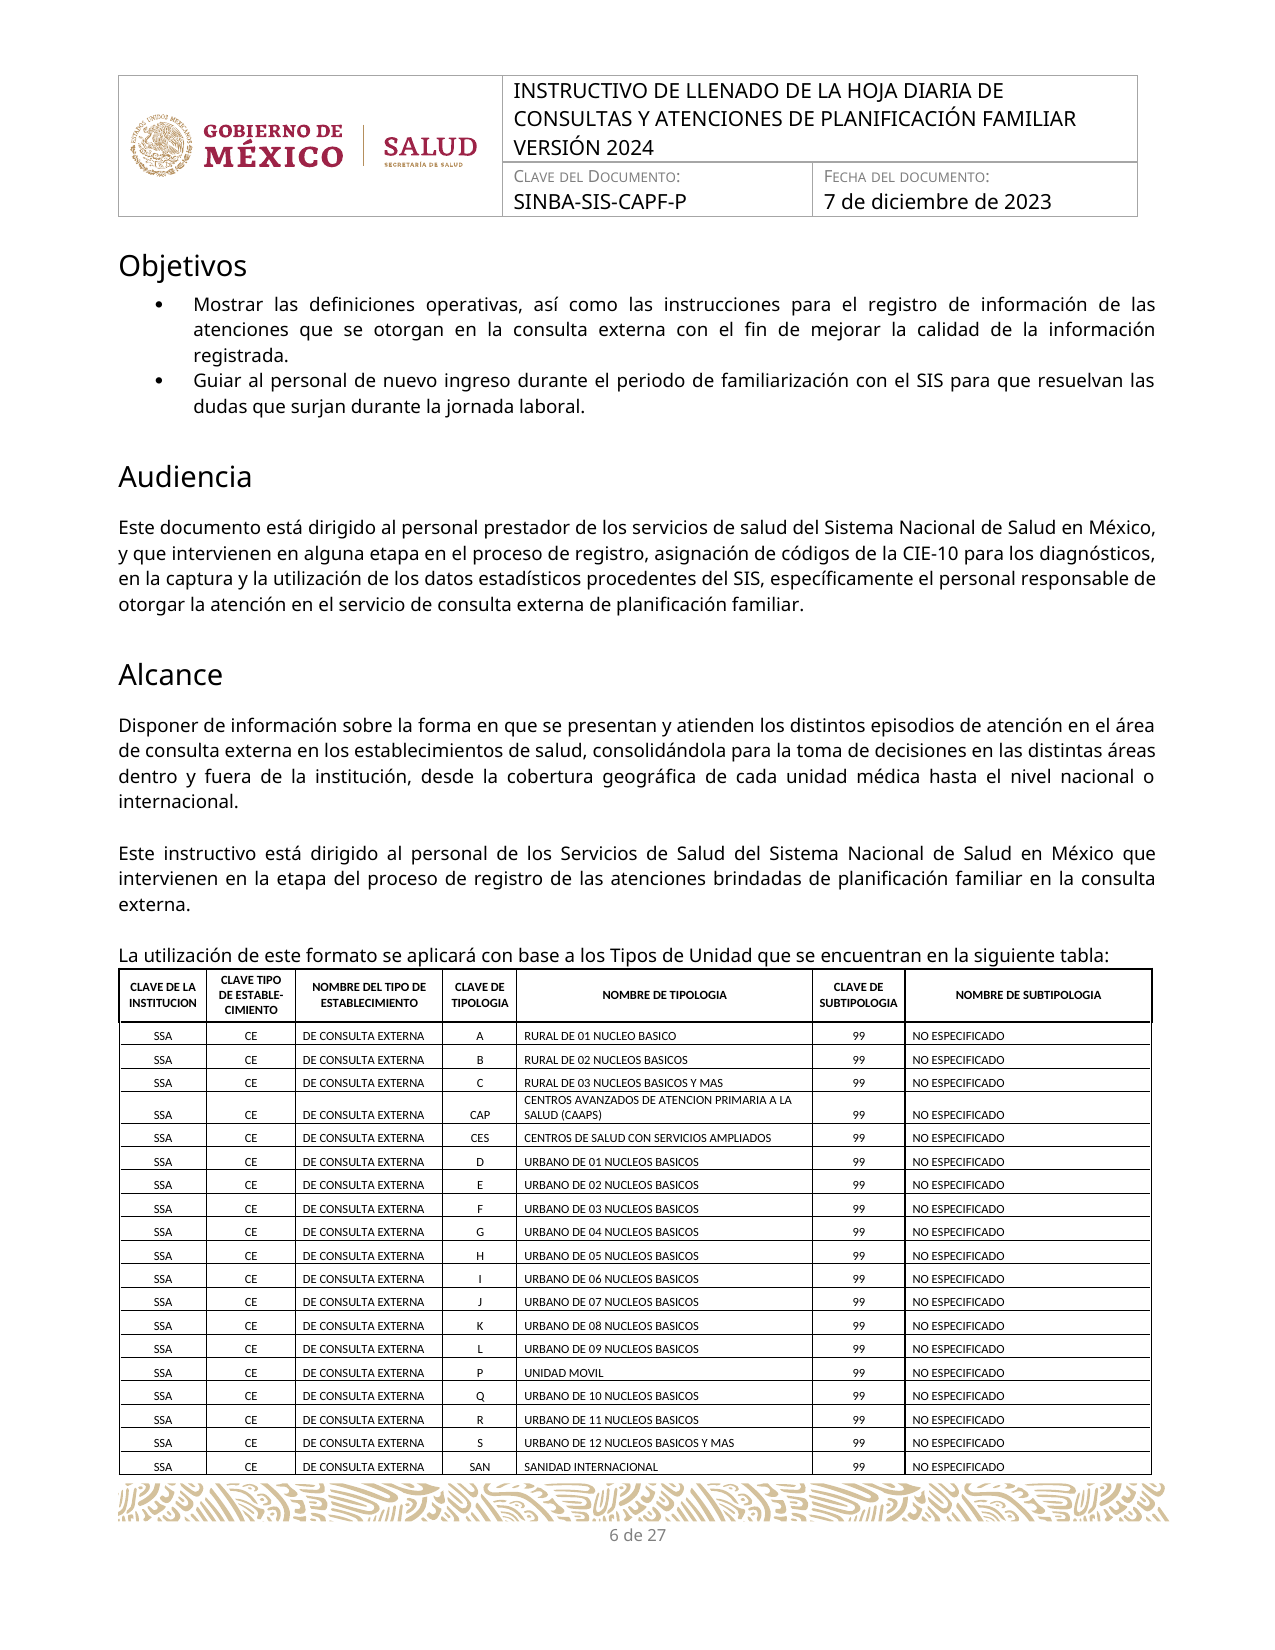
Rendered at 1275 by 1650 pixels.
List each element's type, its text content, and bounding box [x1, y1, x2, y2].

table_cell CE [207, 1358, 295, 1380]
table_cell 99 [813, 1217, 904, 1240]
table_cell 99 [813, 1311, 904, 1333]
table_cell SSA [120, 1288, 206, 1310]
table_cell J [443, 1288, 516, 1310]
table_cell B [443, 1045, 516, 1067]
table_cell CE [207, 1311, 295, 1333]
table_cell NO ESPECIFICADO [906, 1334, 1151, 1357]
table_cell CE [207, 1335, 295, 1357]
table_cell SSA [120, 1452, 206, 1474]
table_cell RURAL DE 03 NUCLEOS BASICOS Y MAS [517, 1069, 812, 1091]
table_cell DE CONSULTA EXTERNA [296, 1217, 442, 1240]
table_cell NO ESPECIFICADO [906, 1310, 1151, 1333]
table_cell K [443, 1311, 516, 1333]
table_cell SSA [120, 1311, 206, 1333]
table_cell URBANO DE 10 NUCLEOS BASICOS [517, 1381, 812, 1404]
table_cell NO ESPECIFICADO [906, 1451, 1151, 1474]
table_cell CE [207, 1405, 295, 1427]
table_cell 99 [813, 1335, 904, 1357]
table_cell D [443, 1147, 516, 1169]
table_cell DE CONSULTA EXTERNA [296, 1381, 442, 1404]
table_cell NO ESPECIFICADO [906, 1193, 1151, 1216]
table_cell NO ESPECIFICADO [906, 1263, 1151, 1287]
table_cell CE [207, 1170, 295, 1193]
table_cell SSA [120, 1264, 206, 1287]
table_cell NO ESPECIFICADO [906, 1357, 1151, 1380]
table_header CLAVE TIPO DE ESTABLE-CIMIENTO [207, 970, 295, 1021]
table_cell URBANO DE 08 NUCLEOS BASICOS [517, 1311, 812, 1333]
table_cell NO ESPECIFICADO [906, 1216, 1151, 1240]
list Guiar al personal de nuevo ingreso durante el periodo de familiarización con el SIS para que resuelvan las dudas que surjan durante la jornada laboral. [156, 368, 1157, 419]
table_header NOMBRE DE TIPOLOGIA [517, 970, 812, 1021]
table_cell SSA [120, 1381, 206, 1404]
table_cell RURAL DE 02 NUCLEOS BASICOS [517, 1045, 812, 1067]
table_cell R [443, 1405, 516, 1427]
table_cell Q [443, 1381, 516, 1404]
table_cell URBANO DE 05 NUCLEOS BASICOS [517, 1241, 812, 1263]
table_cell DE CONSULTA EXTERNA [296, 1092, 442, 1122]
table_cell SSA [120, 1405, 206, 1427]
table_cell SSA [120, 1170, 206, 1193]
table_cell 99 [813, 1194, 904, 1216]
table_cell DE CONSULTA EXTERNA [296, 1264, 442, 1287]
table_cell NO ESPECIFICADO [906, 1068, 1151, 1091]
table_cell SSA [120, 1147, 206, 1169]
table_cell 99 [813, 1069, 904, 1091]
table_cell 99 [813, 1147, 904, 1169]
subtitle Objetivos [118, 246, 1157, 285]
table_cell DE CONSULTA EXTERNA [296, 1288, 442, 1310]
table_cell NO ESPECIFICADO [906, 1146, 1151, 1169]
table_cell NO ESPECIFICADO [906, 1427, 1151, 1451]
table_cell DE CONSULTA EXTERNA [296, 1124, 442, 1146]
table_cell SSA [120, 1217, 206, 1240]
table_cell SSA [120, 1241, 206, 1263]
table_cell DE CONSULTA EXTERNA [296, 1335, 442, 1357]
table_cell SSA [120, 1124, 206, 1146]
text Disponer de información sobre la forma en que se presentan y atienden los distintos episodios de atención en el área de consulta externa en los establecimientos de salud, consolidándola para la toma de decisiones en las distintas áreas dentro y fuera de la institución, desde la cobertura geográfica de cada unidad médica hasta el nivel nacional o internacional. [118, 712, 1157, 814]
table_cell 99 [813, 1358, 904, 1380]
table_cell URBANO DE 12 NUCLEOS BASICOS Y MAS [517, 1428, 812, 1451]
table_cell SSA [120, 1069, 206, 1091]
table_cell DE CONSULTA EXTERNA [296, 1405, 442, 1427]
table_cell S [443, 1428, 516, 1451]
table_cell P [443, 1358, 516, 1380]
table_cell 99 [813, 1428, 904, 1451]
subtitle Alcance [118, 654, 1157, 694]
text Este documento está dirigido al personal prestador de los servicios de salud del Sistema Nacional de Salud en México, y que intervienen en alguna etapa en el proceso de registro, asignación de códigos de la CIE-10 para los diagnósticos, en la captura y la utilización de los datos estadísticos procedentes del SIS, específicamente el personal responsable de otorgar la atención en el servicio de consulta externa de planificación familiar. [118, 514, 1157, 617]
table_cell 99 [813, 1124, 904, 1146]
table_cell 99 [813, 1405, 904, 1427]
table_header CLAVE DE TIPOLOGIA [443, 970, 516, 1021]
table_cell SSA [120, 1092, 206, 1122]
text Este instructivo está dirigido al personal de los Servicios de Salud del Sistema Nacional de Salud en México que intervienen en la etapa del proceso de registro de las atenciones brindadas de planificación familiar en la consulta externa. [118, 840, 1157, 916]
table_cell CENTROS DE SALUD CON SERVICIOS AMPLIADOS [517, 1124, 812, 1146]
table_cell SSA [120, 1428, 206, 1451]
table_cell CE [207, 1217, 295, 1240]
table_cell CES [443, 1124, 516, 1146]
table_cell SSA [120, 1045, 206, 1067]
list Mostrar las definiciones operativas, así como las instrucciones para el registro de información de las atenciones que se otorgan en la consulta externa con el fin de mejorar la calidad de la información registrada. [156, 291, 1157, 368]
table_cell NO ESPECIFICADO [906, 1091, 1151, 1122]
table_cell F [443, 1194, 516, 1216]
table_cell CE [207, 1023, 295, 1044]
table_cell URBANO DE 11 NUCLEOS BASICOS [517, 1405, 812, 1427]
table_cell 99 [813, 1288, 904, 1310]
table_cell CE [207, 1045, 295, 1067]
table_cell G [443, 1217, 516, 1240]
table_cell CE [207, 1288, 295, 1310]
table_cell RURAL DE 01 NUCLEO BASICO [517, 1023, 812, 1044]
table_cell UNIDAD MOVIL [517, 1358, 812, 1380]
table_cell 99 [813, 1092, 904, 1122]
table_cell DE CONSULTA EXTERNA [296, 1045, 442, 1067]
table_cell CENTROS AVANZADOS DE ATENCION PRIMARIA A LA SALUD (CAAPS) [517, 1092, 812, 1122]
table_cell NO ESPECIFICADO [906, 1169, 1151, 1193]
table_cell H [443, 1241, 516, 1263]
table_cell URBANO DE 09 NUCLEOS BASICOS [517, 1335, 812, 1357]
table_cell DE CONSULTA EXTERNA [296, 1358, 442, 1380]
table_cell 99 [813, 1241, 904, 1263]
table_cell URBANO DE 03 NUCLEOS BASICOS [517, 1194, 812, 1216]
table_header CLAVE DE SUBTIPOLOGIA [813, 970, 904, 1021]
table_cell CE [207, 1147, 295, 1169]
table_cell 99 [813, 1023, 904, 1044]
table_cell NO ESPECIFICADO [906, 1021, 1151, 1044]
table_cell C [443, 1069, 516, 1091]
table_cell CE [207, 1381, 295, 1404]
table_cell URBANO DE 04 NUCLEOS BASICOS [517, 1217, 812, 1240]
table_cell NO ESPECIFICADO [906, 1123, 1151, 1146]
table_cell 99 [813, 1264, 904, 1287]
table_cell CE [207, 1241, 295, 1263]
table_header CLAVE DE LA INSTITUCION [120, 970, 206, 1021]
table_cell 99 [813, 1045, 904, 1067]
table_cell SANIDAD INTERNACIONAL [517, 1452, 812, 1474]
table_cell DE CONSULTA EXTERNA [296, 1311, 442, 1333]
table_cell URBANO DE 01 NUCLEOS BASICOS [517, 1147, 812, 1169]
table_cell URBANO DE 02 NUCLEOS BASICOS [517, 1170, 812, 1193]
table_cell CAP [443, 1092, 516, 1122]
table_cell CE [207, 1124, 295, 1146]
table_cell NO ESPECIFICADO [906, 1380, 1151, 1404]
table_cell CE [207, 1069, 295, 1091]
table_cell DE CONSULTA EXTERNA [296, 1069, 442, 1091]
table_cell NO ESPECIFICADO [906, 1287, 1151, 1310]
table_header NOMBRE DE SUBTIPOLOGIA [906, 970, 1151, 1021]
table_cell E [443, 1170, 516, 1193]
table_cell DE CONSULTA EXTERNA [296, 1241, 442, 1263]
table_cell SAN [443, 1452, 516, 1474]
table_cell SSA [120, 1358, 206, 1380]
table_cell 99 [813, 1381, 904, 1404]
table_cell NO ESPECIFICADO [906, 1404, 1151, 1427]
table_header NOMBRE DEL TIPO DE ESTABLECIMIENTO [296, 970, 442, 1021]
table_cell SSA [120, 1194, 206, 1216]
table_cell 99 [813, 1170, 904, 1193]
table_cell CE [207, 1428, 295, 1451]
table_cell A [443, 1023, 516, 1044]
table_cell I [443, 1264, 516, 1287]
table_cell DE CONSULTA EXTERNA [296, 1023, 442, 1044]
subtitle Audiencia [118, 456, 1157, 496]
table_cell SSA [120, 1022, 206, 1044]
table_cell CE [207, 1452, 295, 1474]
table_cell DE CONSULTA EXTERNA [296, 1194, 442, 1216]
text La utilización de este formato se aplicará con base a los Tipos de Unidad que se encuentran en la siguiente tabla: [118, 942, 1157, 967]
table_cell CE [207, 1264, 295, 1287]
table_cell CE [207, 1194, 295, 1216]
table_cell URBANO DE 06 NUCLEOS BASICOS [517, 1264, 812, 1287]
table_cell NO ESPECIFICADO [906, 1240, 1151, 1263]
table_cell L [443, 1335, 516, 1357]
table_cell SSA [120, 1335, 206, 1357]
table_cell DE CONSULTA EXTERNA [296, 1428, 442, 1451]
table_cell DE CONSULTA EXTERNA [296, 1147, 442, 1169]
table_cell URBANO DE 07 NUCLEOS BASICOS [517, 1288, 812, 1310]
table_cell CE [207, 1092, 295, 1122]
table_cell 99 [813, 1452, 904, 1474]
table_cell DE CONSULTA EXTERNA [296, 1170, 442, 1193]
table_cell DE CONSULTA EXTERNA [296, 1452, 442, 1474]
table_cell NO ESPECIFICADO [906, 1044, 1151, 1067]
